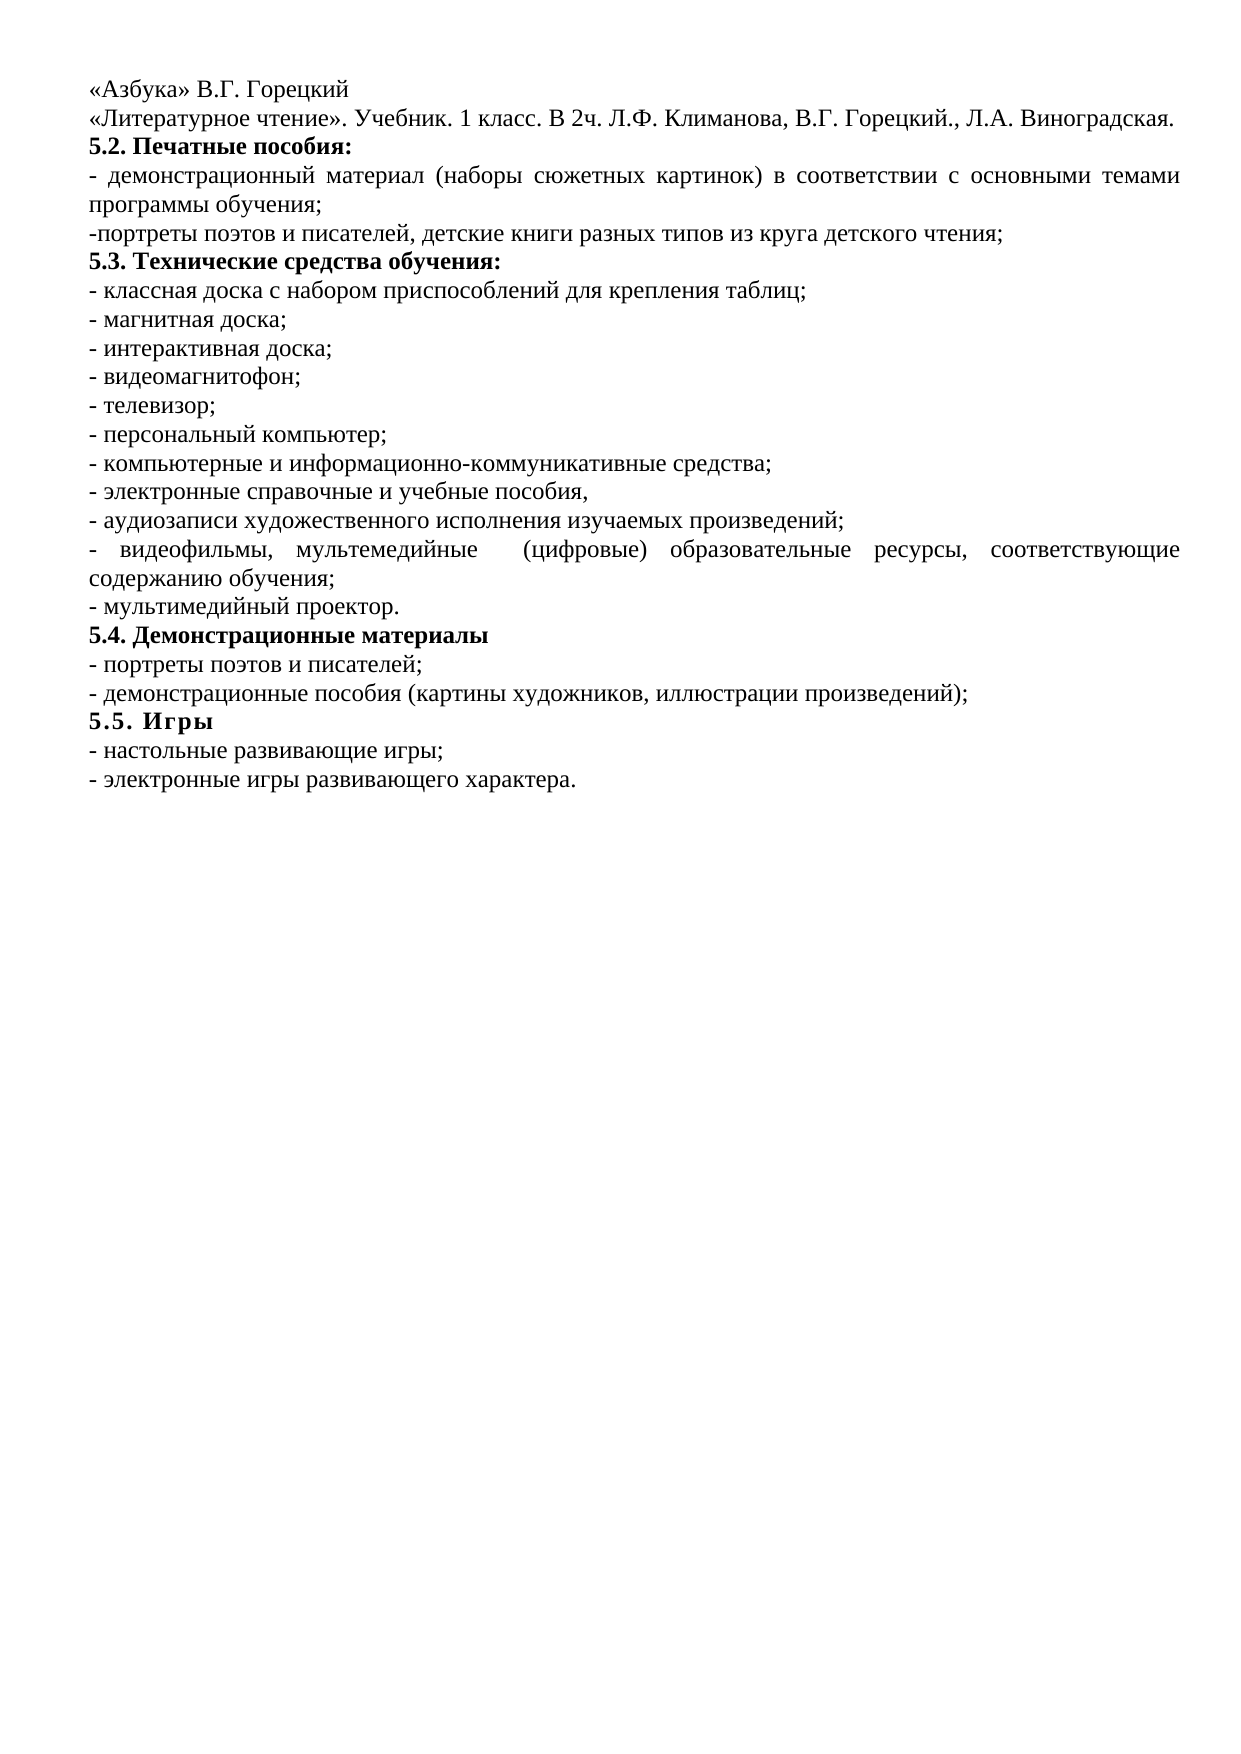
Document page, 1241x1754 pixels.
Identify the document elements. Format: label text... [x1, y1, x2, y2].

text - видеомагнитофон; [89, 361, 1181, 390]
text «Литературное чтение». Учебник. 1 класс. В 2ч. Л.Ф. Климанова, В.Г. Горецкий., Л.А. Виноградская. [89, 103, 1181, 131]
text - настольные развивающие игры; [89, 735, 1181, 764]
text -портреты поэтов и писателей, детские книги разных типов из круга детского чтения; [89, 218, 1181, 246]
text 5.4. Демонстрационные материалы [89, 620, 1181, 649]
text 5.3. Технические средства обучения: [89, 246, 1181, 275]
text «Азбука» В.Г. Горецкий [89, 74, 1181, 103]
text - мультимедийный проектор. [89, 591, 1181, 620]
text - электронные справочные и учебные пособия, [89, 476, 1181, 505]
text - телевизор; [89, 390, 1181, 419]
text - видеофильмы, мультемедийные (цифровые) образовательные ресурсы, соответствующие содержанию обучения; [89, 534, 1181, 591]
text 5.2. Печатные пособия: [89, 131, 1181, 160]
text - классная доска с набором приспособлений для крепления таблиц; [89, 275, 1181, 304]
text - электронные игры развивающего характера. [89, 764, 1181, 793]
text - демонстрационные пособия (картины художников, иллюстрации произведений); [89, 678, 1181, 706]
text - персональный компьютер; [89, 419, 1181, 448]
text 5.5. Игры [89, 706, 1181, 735]
text - портреты поэтов и писателей; [89, 649, 1181, 678]
text - демонстрационный материал (наборы сюжетных картинок) в соответствии с основными темами программы обучения; [89, 160, 1181, 218]
text - компьютерные и информационно-коммуникативные средства; [89, 448, 1181, 476]
text - магнитная доска; [89, 304, 1181, 333]
text - интерактивная доска; [89, 333, 1181, 361]
text - аудиозаписи художественного исполнения изучаемых произведений; [89, 505, 1181, 534]
